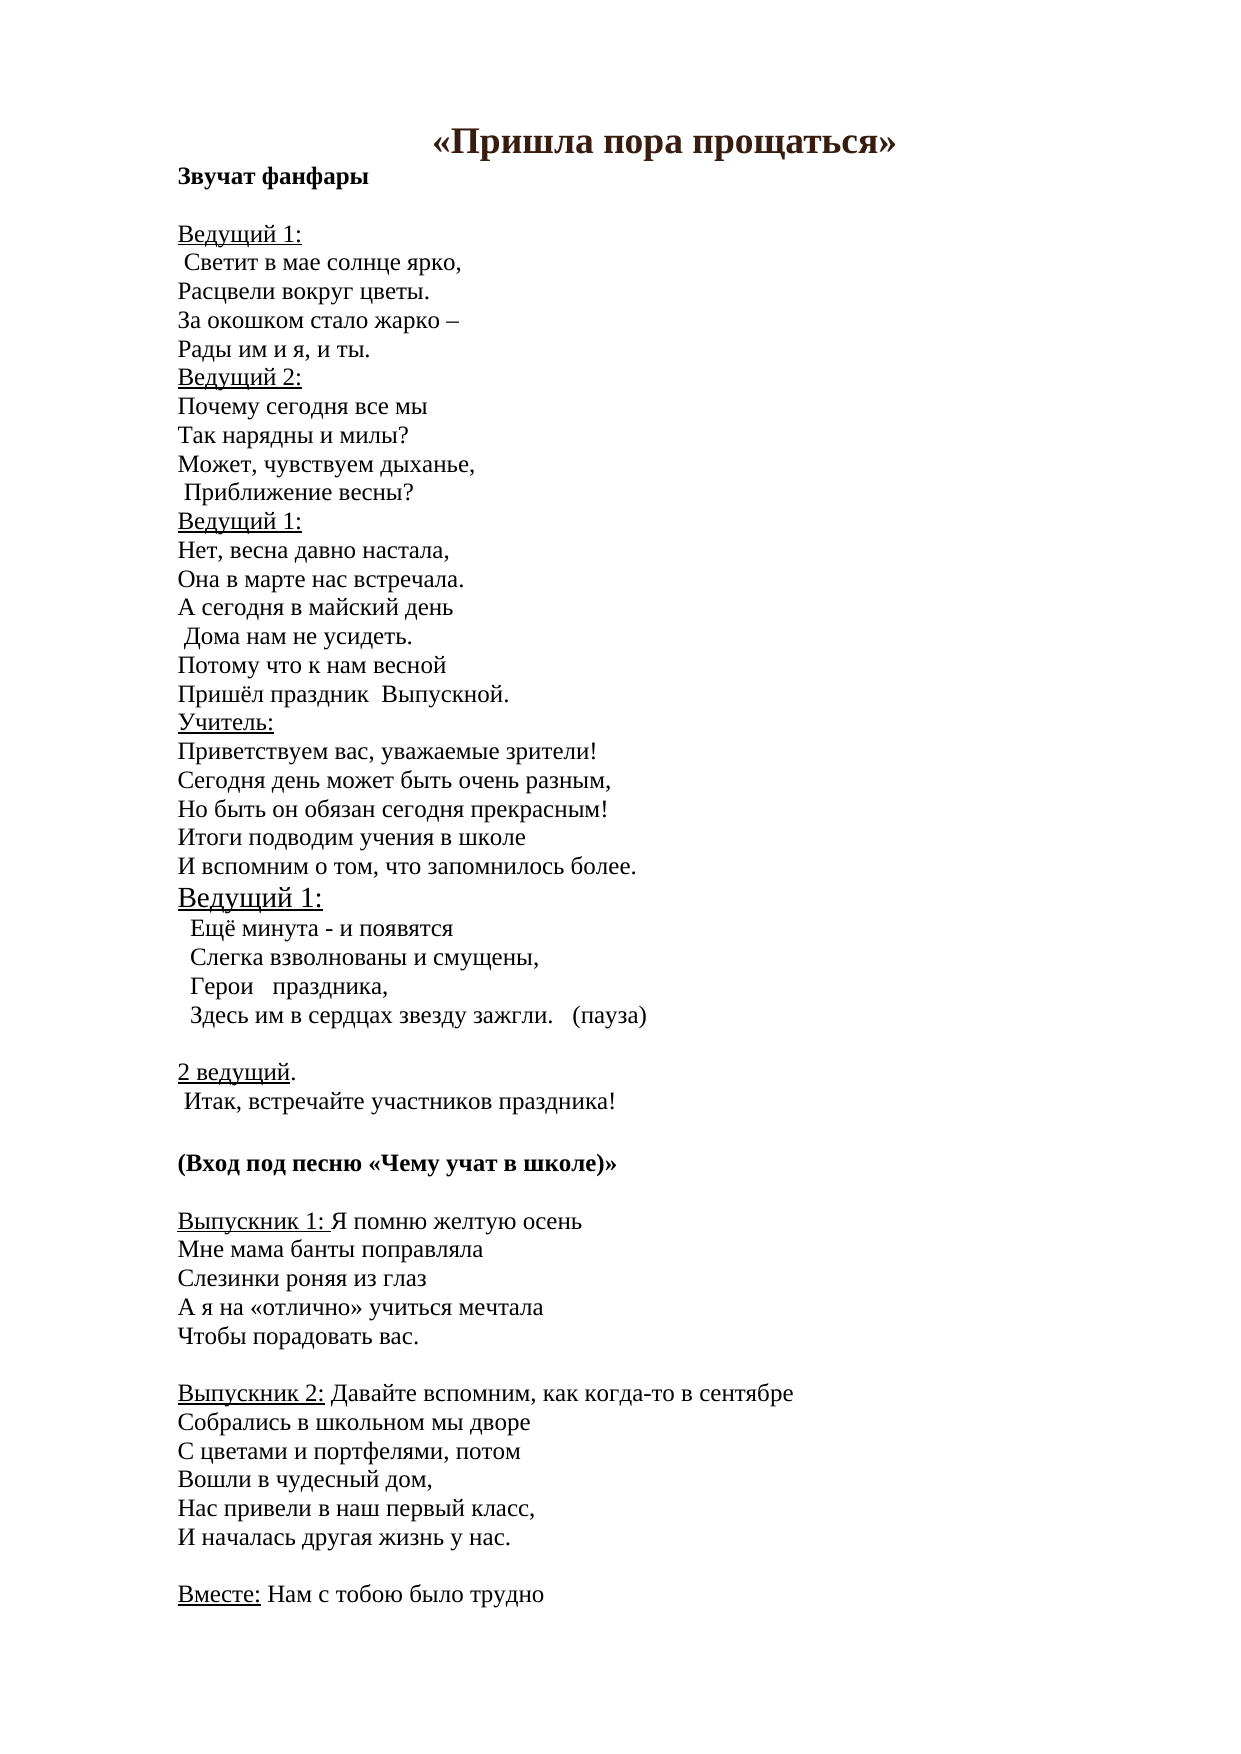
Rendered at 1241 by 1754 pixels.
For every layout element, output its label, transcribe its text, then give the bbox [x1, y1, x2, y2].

text Она в марте нас встречала. [177, 564, 1152, 592]
text (Вход под песню «Чему учат в школе)» [177, 1148, 1152, 1177]
text С цветами и портфелями, потом [177, 1436, 1152, 1464]
text «Пришла пора прощаться» [177, 118, 1152, 161]
text Приветствуем вас, уважаемые зрители! [177, 736, 1152, 765]
text И началась другая жизнь у нас. [177, 1522, 1152, 1551]
text Выпускник 1: Я помню желтую осень [177, 1206, 1152, 1234]
text Слезинки роняя из глаз [177, 1263, 1152, 1292]
text И вспомним о том, что запомнилось более. [177, 851, 1152, 880]
text Светит в мае солнце ярко, [177, 247, 1152, 276]
text 2 ведущий. [177, 1057, 1152, 1086]
text Итоги подводим учения в школе [177, 822, 1152, 851]
text Слегка взволнованы и смущены, [177, 942, 1152, 971]
text Почему сегодня все мы [177, 391, 1152, 420]
text Нас привели в наш первый класс, [177, 1493, 1152, 1522]
text Так нарядны и милы? [177, 420, 1152, 449]
text Мне мама банты поправляла [177, 1234, 1152, 1263]
text Вместе: Нам с тобою было трудно [177, 1579, 1152, 1608]
text Ведущий 1: [177, 219, 1152, 247]
text Пришёл праздник Выпускной. [177, 679, 1152, 707]
text Выпускник 2: Давайте вспомним, как когда-то в сентябре [177, 1378, 1152, 1407]
text Итак, встречайте участников праздника! [177, 1086, 1152, 1115]
text Но быть он обязан сегодня прекрасным! [177, 794, 1152, 822]
text Рады им и я, и ты. [177, 334, 1152, 362]
text Вошли в чудесный дом, [177, 1464, 1152, 1493]
text Приближение весны? [177, 477, 1152, 506]
text Звучат фанфары [177, 161, 1152, 190]
text А я на «отлично» учиться мечтала [177, 1292, 1152, 1321]
text Может, чувствуем дыханье, [177, 449, 1152, 477]
text Дома нам не усидеть. [177, 621, 1152, 650]
text Чтобы порадовать вас. [177, 1321, 1152, 1349]
text Ведущий 1: [177, 506, 1152, 535]
text Ведущий 2: [177, 362, 1152, 391]
text Здесь им в сердцах звезду зажгли. (пауза) [177, 1000, 1152, 1028]
text За окошком стало жарко – [177, 305, 1152, 334]
text Расцвели вокруг цветы. [177, 276, 1152, 305]
text А сегодня в майский день [177, 592, 1152, 621]
text Потому что к нам весной [177, 650, 1152, 679]
text Учитель: [177, 707, 1152, 736]
text Ещё минута - и появятся [177, 913, 1152, 942]
text Ведущий 1: [177, 880, 1152, 913]
text Сегодня день может быть очень разным, [177, 765, 1152, 794]
text Герои праздника, [177, 971, 1152, 1000]
text Нет, весна давно настала, [177, 535, 1152, 564]
text Собрались в школьном мы дворе [177, 1407, 1152, 1436]
